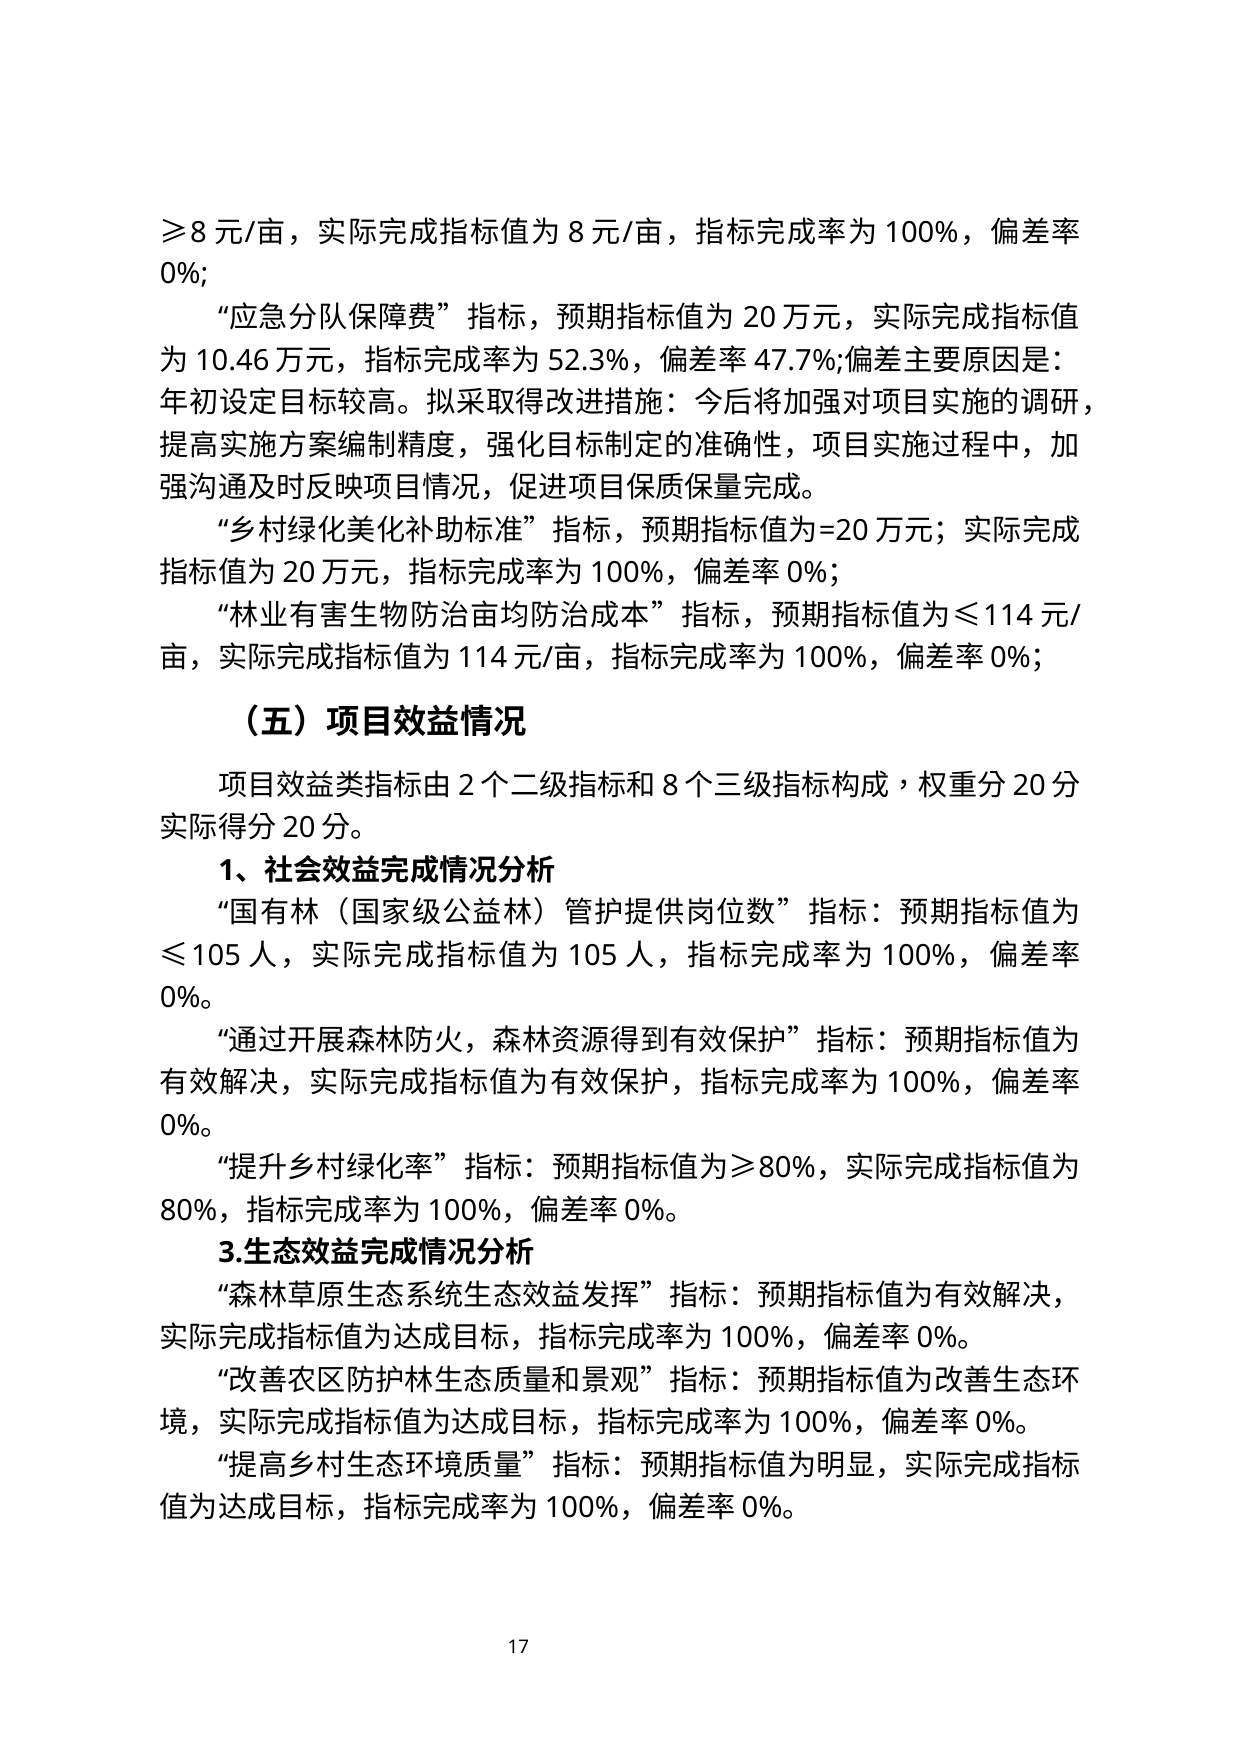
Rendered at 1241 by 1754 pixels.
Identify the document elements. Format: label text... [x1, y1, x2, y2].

subtitle 1、社会效益完成情况分析 [159, 846, 1081, 889]
text 项目效益类指标由2个二级指标和8个三级指标构成，权重分20分，实际得分20分。 [159, 761, 1081, 846]
text “提升乡村绿化率”指标：预期指标值为≥80%，实际完成指标值为80%，指标完成率为100%，偏差率0%。 [159, 1144, 1081, 1229]
text “改善农区防护林生态质量和景观”指标：预期指标值为改善生态环境，实际完成指标值为达成目标，指标完成率为100%，偏差率0%。 [159, 1356, 1081, 1441]
text “森林草原生态系统生态效益发挥”指标：预期指标值为有效解决，实际完成指标值为达成目标，指标完成率为100%，偏差率0%。 [159, 1271, 1081, 1356]
text “林业有害生物防治亩均防治成本”指标，预期指标值为≤114元/亩，实际完成指标值为114元/亩，指标完成率为 100%，偏差率0%； [159, 591, 1081, 676]
text “国有林（国家级公益林）管护提供岗位数”指标：预期指标值为≤105人，实际完成指标值为105人，指标完成率为100%，偏差率0%。 [159, 889, 1081, 1016]
text “提高乡村生态环境质量”指标：预期指标值为明显，实际完成指标值为达成目标，指标完成率为100%，偏差率0%。 [159, 1441, 1081, 1526]
subtitle 3.生态效益完成情况分析 [159, 1229, 1081, 1271]
text “应急分队保障费”指标，预期指标值为20万元，实际完成指标值为10.46万元，指标完成率为52.3%，偏差率47.7%;偏差主要原因是：年初设定目标较高。拟采取得改进措施：今后将加强对项目实施的调研，提高实施方案编制精度，强化目标制定的准确性，项目实施过程中，加强沟通及时反映项目情况，促进项目保质保量完成。 [159, 294, 1081, 506]
text “通过开展森林防火，森林资源得到有效保护”指标：预期指标值为有效解决，实际完成指标值为有效保护，指标完成率为100%，偏差率0%。 [159, 1016, 1081, 1144]
text “乡村绿化美化补助标准”指标，预期指标值为=20万元；实际完成指标值为20万元，指标完成率为100%，偏差率0%； [159, 506, 1081, 591]
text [159, 209, 1081, 294]
subtitle （五）项目效益情况 [159, 676, 1081, 761]
